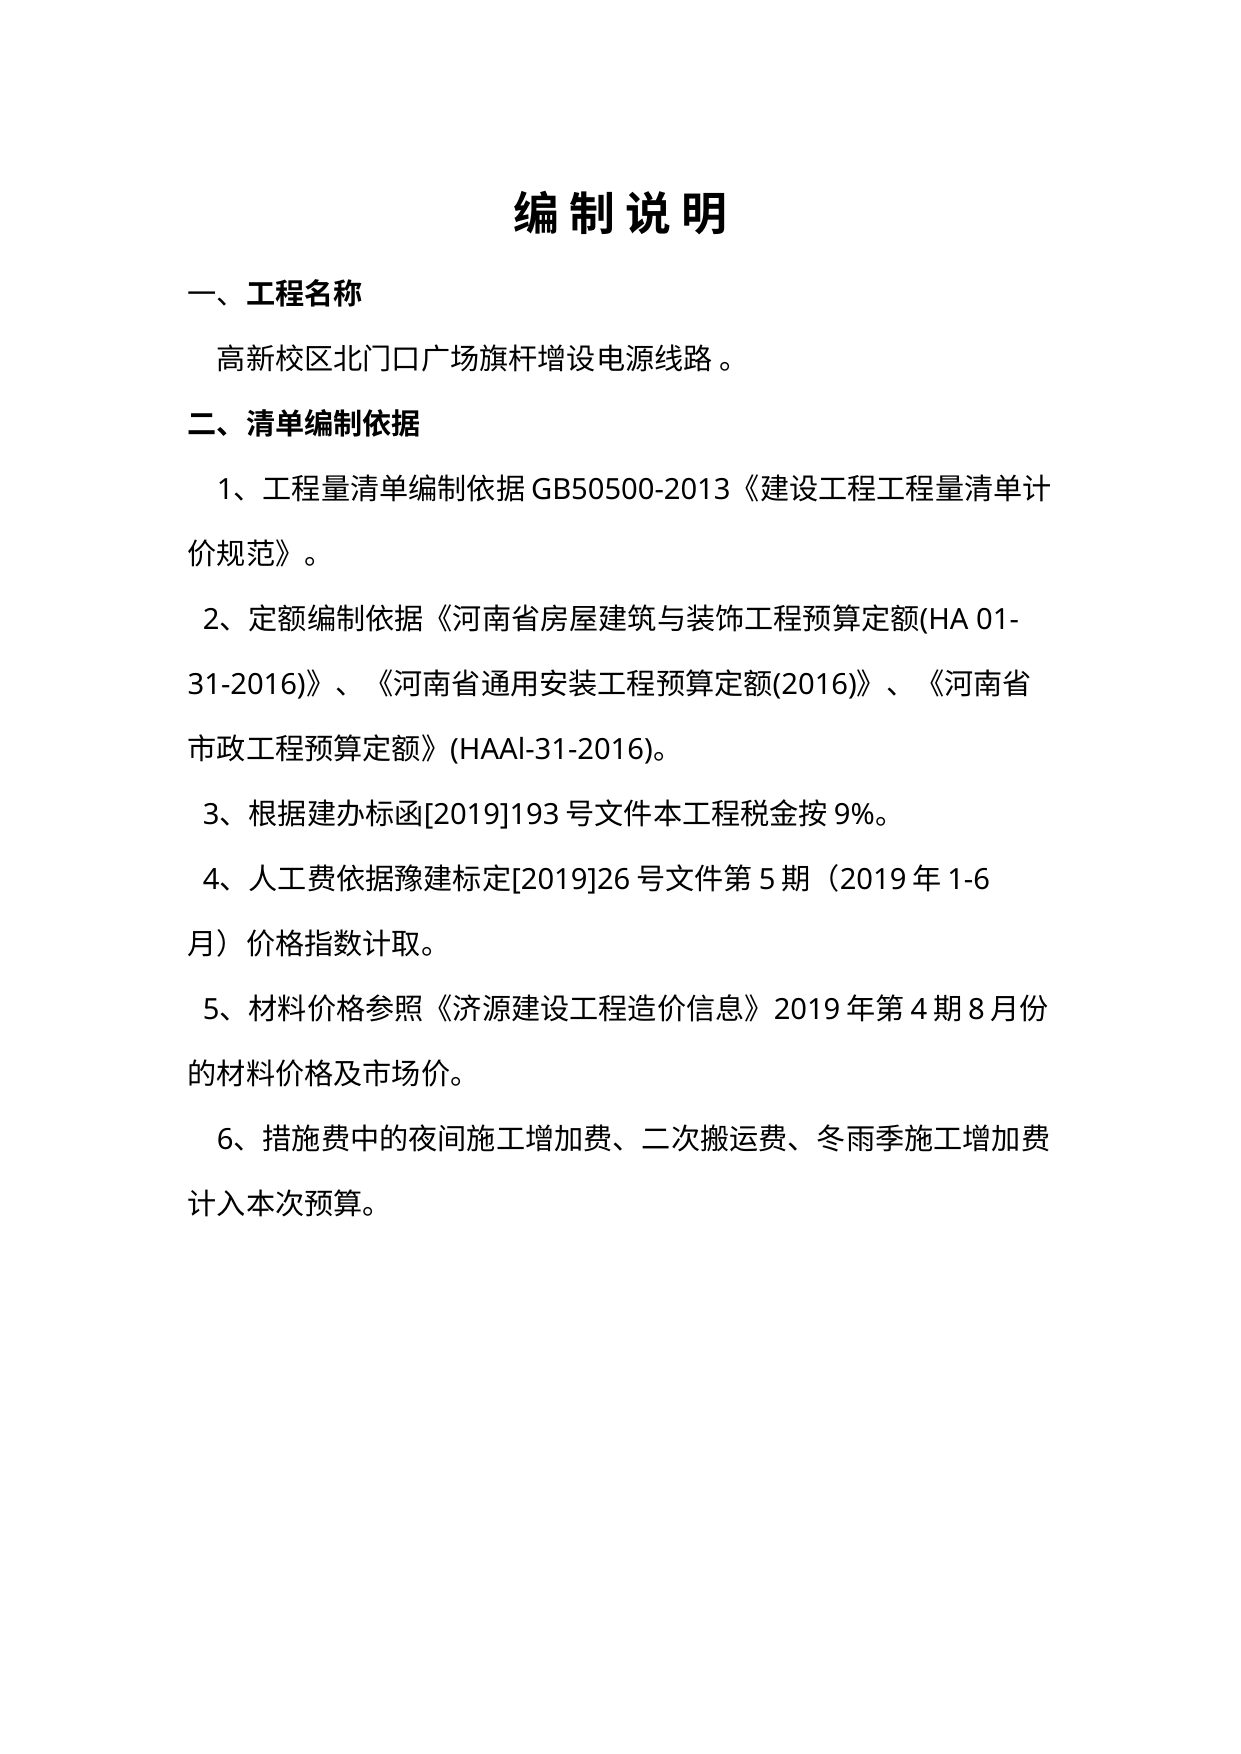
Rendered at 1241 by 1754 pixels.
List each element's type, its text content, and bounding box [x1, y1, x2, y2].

text 1、工程量清单编制依据GB50500-2013《建设工程工程量清单计价规范》。 [187, 454, 1053, 584]
list 高新校区北门口广场旗杆增设电源线路 。 [187, 324, 1053, 389]
list 工程名称 [187, 259, 1053, 324]
text 5、材料价格参照《济源建设工程造价信息》2019年第4期8月份的材料价格及市场价。 [187, 974, 1053, 1104]
list 二、清单编制依据 [187, 389, 1053, 454]
text 2、定额编制依据《河南省房屋建筑与装饰工程预算定额(HA 01-31-2016)》、《河南省通用安装工程预算定额(2016)》、《河南省市政工程预算定额》(HAAl-31-2016)。 [187, 584, 1053, 779]
text 4、人工费依据豫建标定[2019]26号文件第5期（2019年1-6月）价格指数计取。 [187, 844, 1053, 974]
text 6、措施费中的夜间施工增加费、二次搬运费、冬雨季施工增加费计入本次预算。 [187, 1104, 1053, 1234]
text 编 制 说 明 [187, 162, 1053, 259]
text 3、根据建办标函[2019]193号文件本工程税金按9%。 [187, 779, 1053, 844]
